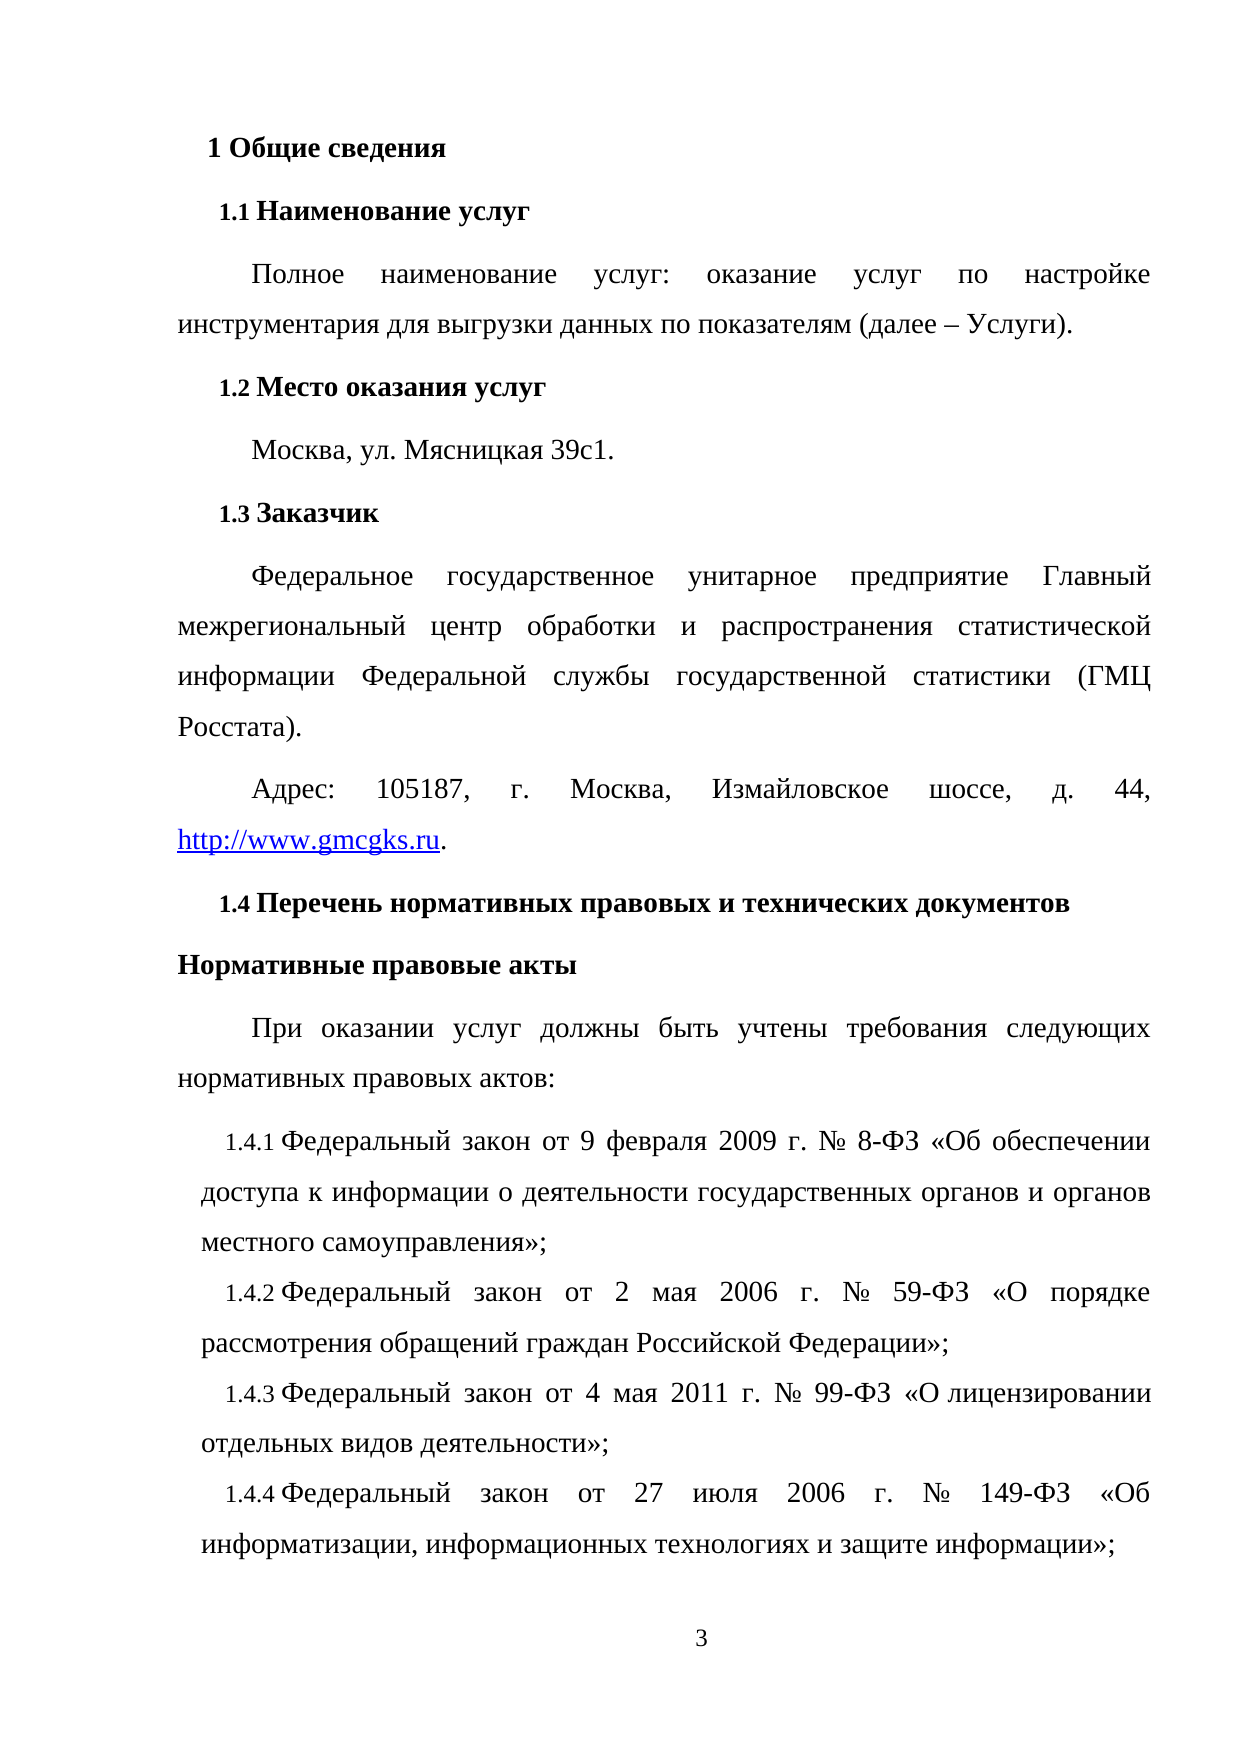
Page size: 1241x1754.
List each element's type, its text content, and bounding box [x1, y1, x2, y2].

list Федеральный закон от 27 июля 2006 г. № 149-ФЗ «Об информатизации, информационных технологиях и защите информации»; [201, 1476, 1152, 1559]
text При оказании услуг должны быть учтены требования следующих нормативных правовых актов: [177, 1010, 1152, 1094]
list Федеральный закон от 4 мая 2011 г. № 99-ФЗ «О лицензировании отдельных видов деятельности»; [201, 1375, 1152, 1459]
text Москва, ул. Мясницкая 39с1. [177, 432, 1152, 466]
text Федеральное государственное унитарное предприятие Главный межрегиональный центр обработки и распространения статистической информации Федеральной службы государственной статистики (ГМЦ Росстата). [177, 558, 1152, 742]
subtitle Место оказания услуг [201, 369, 1152, 403]
subtitle Наименование услуг [201, 193, 1152, 227]
subtitle Общие сведения [189, 131, 1152, 164]
list Федеральный закон от 2 мая 2006 г. № 59-ФЗ «О порядке рассмотрения обращений граждан Российской Федерации»; [201, 1274, 1152, 1358]
text Полное наименование услуг: оказание услуг по настройке инструментария для выгрузки данных по показателям (далее – Услуги). [177, 256, 1152, 340]
subtitle Перечень нормативных правовых и технических документов [201, 885, 1152, 918]
list Федеральный закон от 9 февраля 2009 г. № 8-ФЗ «Об обеспечении доступа к информации о деятельности государственных органов и органов местного самоуправления»; [201, 1123, 1152, 1258]
subtitle Заказчик [201, 495, 1152, 528]
text Адрес: 105187, г. Москва, Измайловское шоссе, д. 44, http://www.gmcgks.ru. [177, 772, 1152, 855]
subtitle Нормативные правовые акты [177, 947, 1152, 981]
